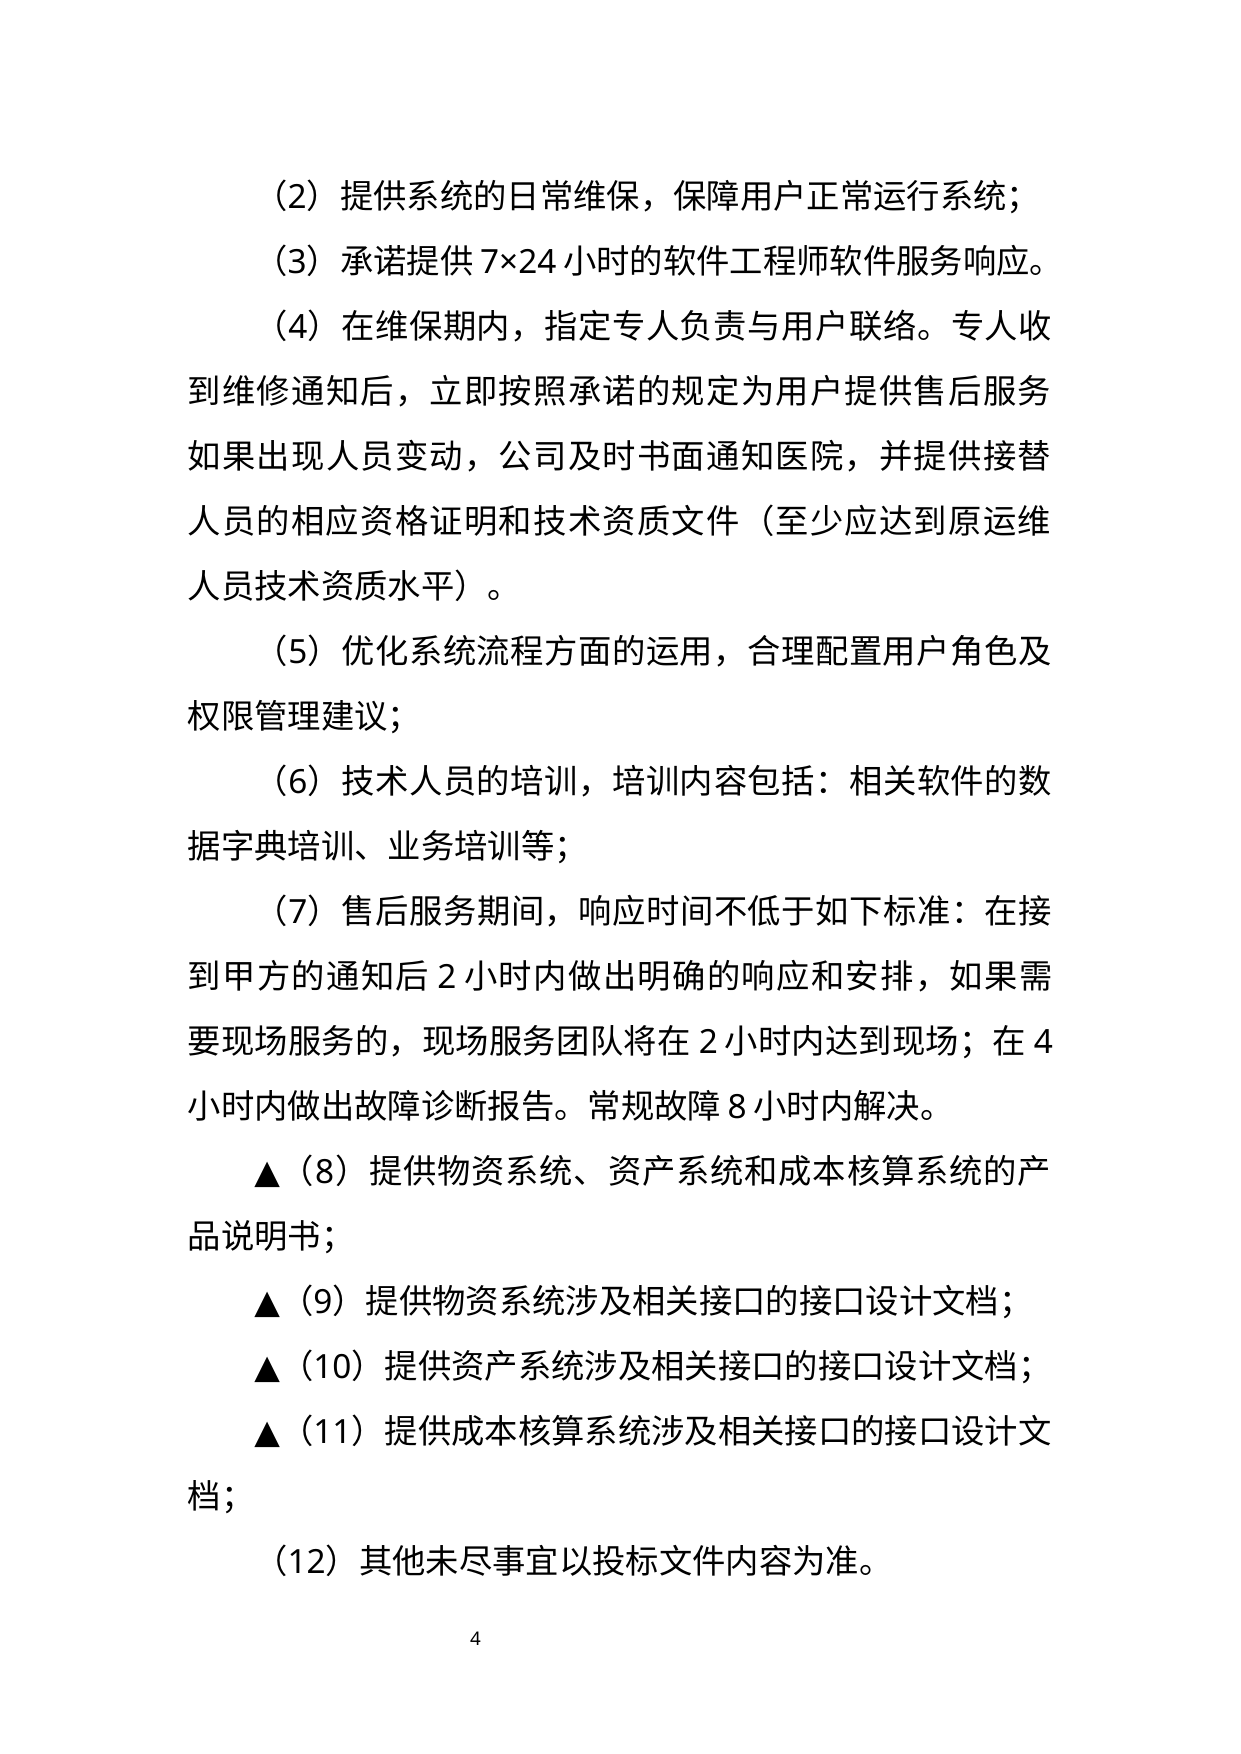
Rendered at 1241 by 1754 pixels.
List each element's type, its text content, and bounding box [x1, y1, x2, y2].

text （2）提供系统的日常维保，保障用户正常运行系统； [187, 162, 1053, 227]
text （6）技术人员的培训，培训内容包括：相关软件的数据字典培训、业务培训等； [187, 747, 1053, 877]
text （4）在维保期内，指定专人负责与用户联络。专人收到维修通知后，立即按照承诺的规定为用户提供售后服务。如果出现人员变动，公司及时书面通知医院，并提供接替人员的相应资格证明和技术资质文件（至少应达到原运维人员技术资质水平）。 [187, 292, 1053, 617]
text （3）承诺提供7×24小时的软件工程师软件服务响应。 [187, 227, 1053, 292]
text （7）售后服务期间，响应时间不低于如下标准：在接到甲方的通知后2小时内做出明确的响应和安排，如果需要现场服务的，现场服务团队将在2小时内达到现场；在4小时内做出故障诊断报告。常规故障8小时内解决。 [187, 877, 1053, 1137]
text ▲（11）提供成本核算系统涉及相关接口的接口设计文档； [187, 1397, 1053, 1527]
text ▲（10）提供资产系统涉及相关接口的接口设计文档； [187, 1332, 1053, 1397]
text ▲（9）提供物资系统涉及相关接口的接口设计文档； [187, 1267, 1053, 1332]
text （5）优化系统流程方面的运用，合理配置用户角色及权限管理建议； [187, 617, 1053, 747]
text ▲（8）提供物资系统、资产系统和成本核算系统的产品说明书； [187, 1137, 1053, 1267]
text （12）其他未尽事宜以投标文件内容为准。 [187, 1527, 1053, 1592]
